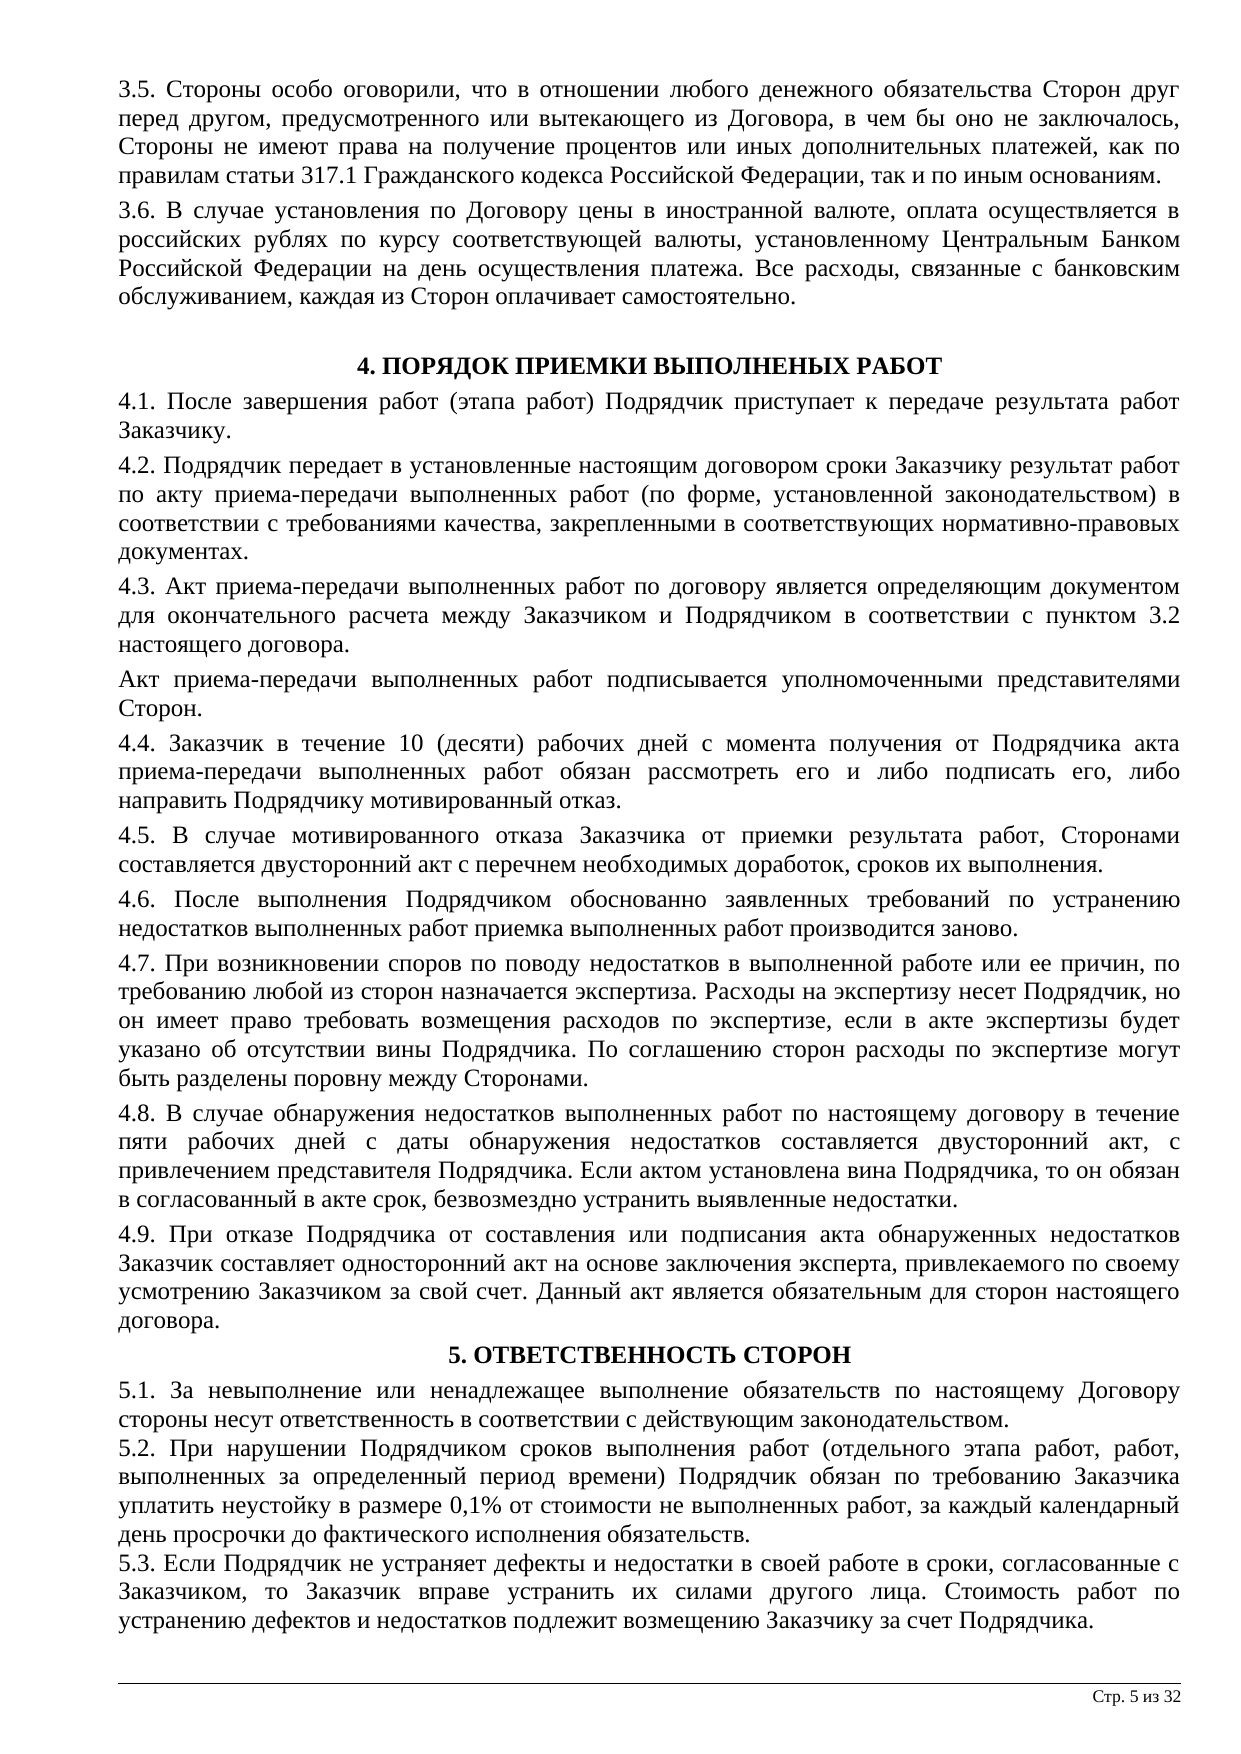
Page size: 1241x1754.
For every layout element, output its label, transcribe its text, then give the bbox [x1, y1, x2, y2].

text Акт приема-передачи выполненных работ подписывается уполномоченными представителями Сторон. [118, 664, 1181, 721]
text 4.2. Подрядчик передает в установленные настоящим договором сроки Заказчику результат работ по акту приема-передачи выполненных работ (по форме, установленной законодательством) в соответствии с требованиями качества, закрепленными в соответствующих нормативно-правовых документах. [118, 450, 1181, 565]
text 4.8. В случае обнаружения недостатков выполненных работ по настоящему договору в течение пяти рабочих дней с даты обнаружения недостатков составляется двусторонний акт, с привлечением представителя Подрядчика. Если актом установлена вина Подрядчика, то он обязан в согласованный в акте срок, безвозмездно устранить выявленные недостатки. [118, 1098, 1181, 1213]
text 4.9. При отказе Подрядчика от составления или подписания акта обнаруженных недостатков Заказчик составляет односторонний акт на основе заключения эксперта, привлекаемого по своему усмотрению Заказчиком за свой счет. Данный акт является обязательным для сторон настоящего договора. [118, 1219, 1181, 1334]
text 3.6. В случае установления по Договору цены в иностранной валюте, оплата осуществляется в российских рублях по курсу соответствующей валюты, установленному Центральным Банком Российской Федерации на день осуществления платежа. Все расходы, связанные с банковским обслуживанием, каждая из Сторон оплачивает самостоятельно. [118, 195, 1181, 310]
text 4.7. При возникновении споров по поводу недостатков в выполненной работе или ее причин, по требованию любой из сторон назначается экспертиза. Расходы на экспертизу несет Подрядчик, но он имеет право требовать возмещения расходов по экспертизе, если в акте экспертизы будет указано об отсутствии вины Подрядчика. По соглашению сторон расходы по экспертизе могут быть разделены поровну между Сторонами. [118, 948, 1181, 1091]
text 5.3. Если Подрядчик не устраняет дефекты и недостатки в своей работе в сроки, согласованные с Заказчиком, то Заказчик вправе устранить их силами другого лица. Стоимость работ по устранению дефектов и недостатков подлежит возмещению Заказчику за счет Подрядчика. [118, 1548, 1181, 1634]
text 5. ОТВЕТСТВЕННОСТЬ СТОРОН [118, 1340, 1181, 1369]
text 4.5. В случае мотивированного отказа Заказчика от приемки результата работ, Сторонами составляется двусторонний акт с перечнем необходимых доработок, сроков их выполнения. [118, 820, 1181, 878]
text 5.2. При нарушении Подрядчиком сроков выполнения работ (отдельного этапа работ, работ, выполненных за определенный период времени) Подрядчик обязан по требованию Заказчика уплатить неустойку в размере 0,1% от стоимости не выполненных работ, за каждый календарный день просрочки до фактического исполнения обязательств. [118, 1433, 1181, 1548]
text 5.1. За невыполнение или ненадлежащее выполнение обязательств по настоящему Договору стороны несут ответственность в соответствии с действующим законодательством. [118, 1375, 1181, 1433]
text 4. ПОРЯДОК ПРИЕМКИ ВЫПОЛНЕНЫХ РАБОТ [118, 351, 1181, 380]
text 3.5. Стороны особо оговорили, что в отношении любого денежного обязательства Сторон друг перед другом, предусмотренного или вытекающего из Договора, в чем бы оно не заключалось, Стороны не имеют права на получение процентов или иных дополнительных платежей, как по правилам статьи 317.1 Гражданского кодекса Российской Федерации, так и по иным основаниям. [118, 74, 1181, 189]
text 4.1. После завершения работ (этапа работ) Подрядчик приступает к передаче результата работ Заказчику. [118, 386, 1181, 444]
text 4.6. После выполнения Подрядчиком обоснованно заявленных требований по устранению недостатков выполненных работ приемка выполненных работ производится заново. [118, 884, 1181, 941]
text 4.4. Заказчик в течение 10 (десяти) рабочих дней с момента получения от Подрядчика акта приема-передачи выполненных работ обязан рассмотреть его и либо подписать его, либо направить Подрядчику мотивированный отказ. [118, 728, 1181, 814]
text 4.3. Акт приема-передачи выполненных работ по договору является определяющим документом для окончательного расчета между Заказчиком и Подрядчиком в соответствии с пунктом 3.2 настоящего договора. [118, 571, 1181, 658]
